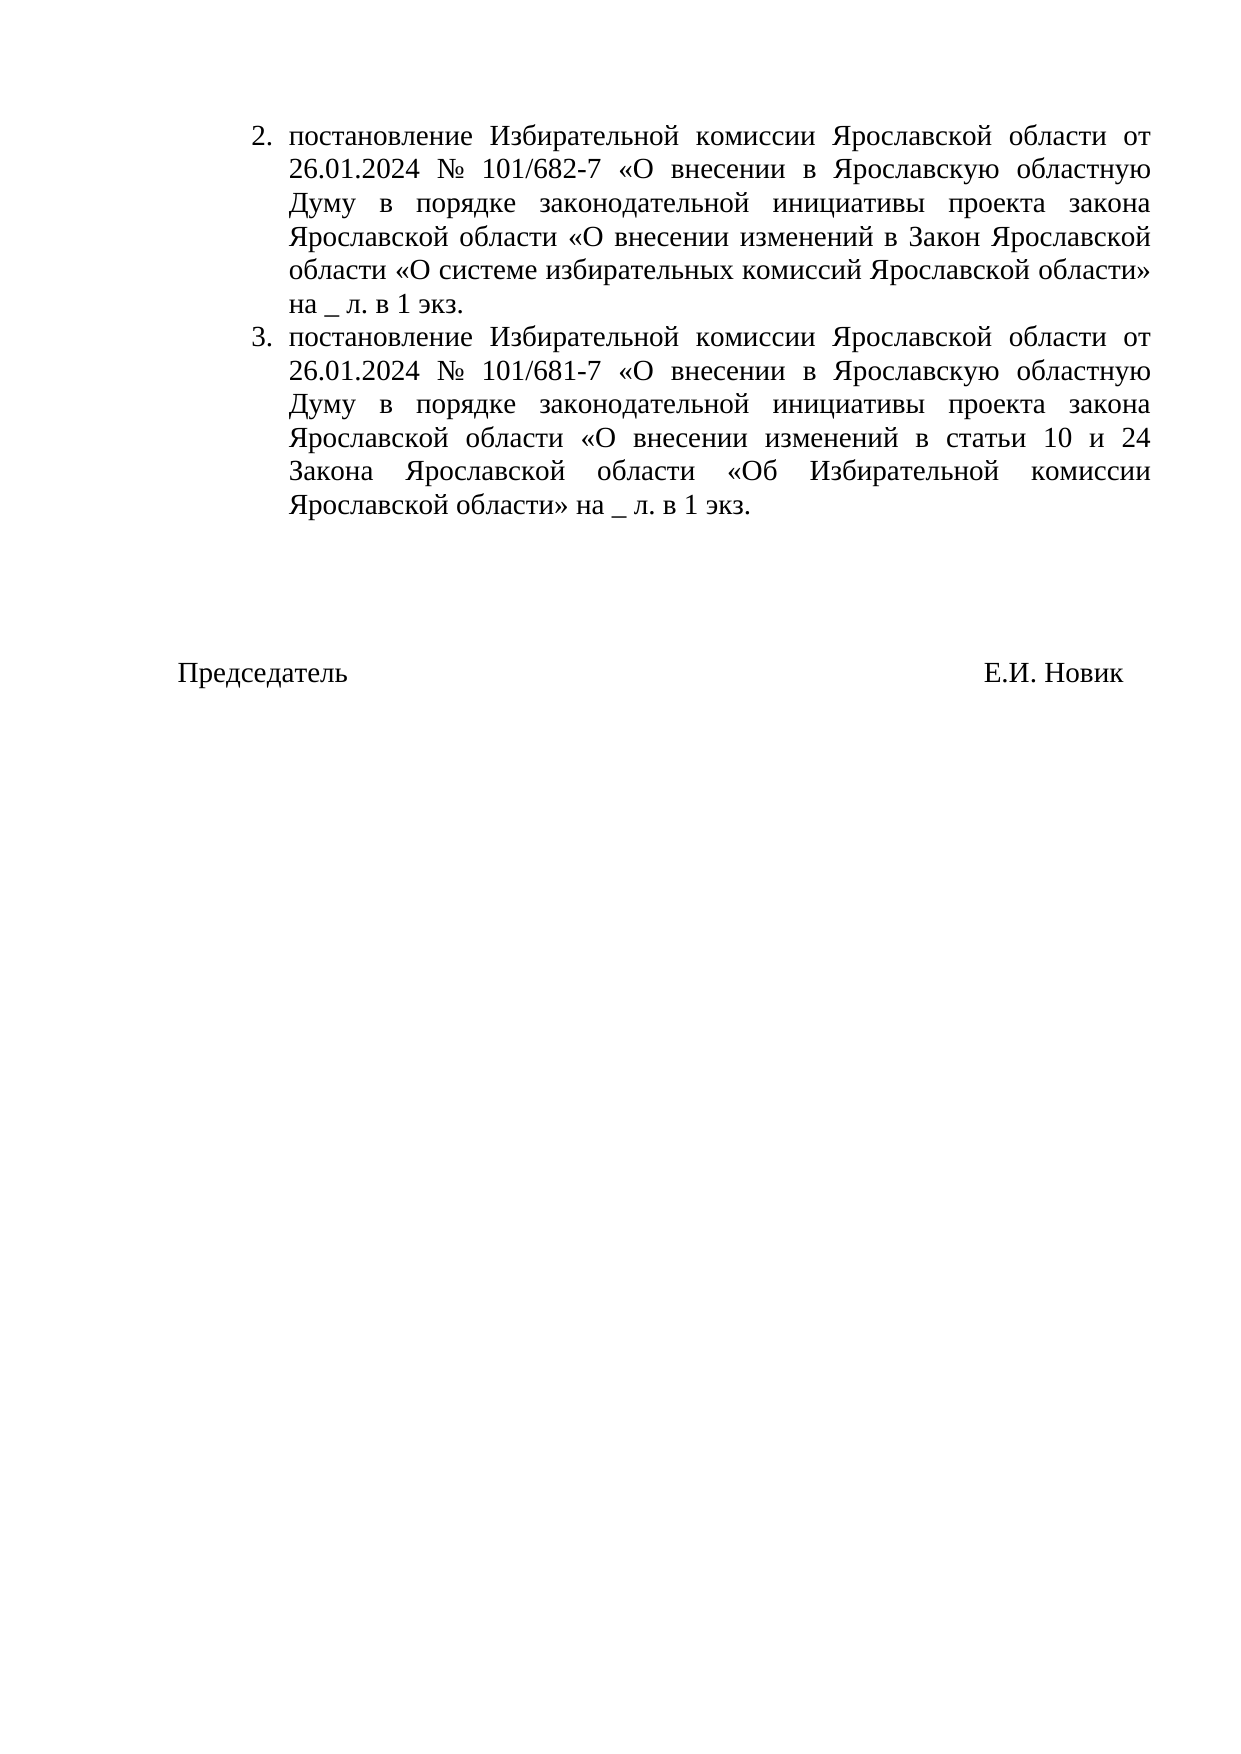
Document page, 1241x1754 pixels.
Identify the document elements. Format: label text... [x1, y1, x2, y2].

list постановление Избирательной комиссии Ярославской области от 26.01.2024 № 101/681-7 «О внесении в Ярославскую областную Думу в порядке законодательной инициативы проекта закона Ярославской области «О внесении изменений в статьи 10 и 24 Закона Ярославской области «Об Избирательной комиссии Ярославской области» на _ л. в 1 экз. [251, 319, 1152, 521]
text Председатель Е.И. Новик [177, 655, 1152, 688]
list постановление Избирательной комиссии Ярославской области от 26.01.2024 № 101/682-7 «О внесении в Ярославскую областную Думу в порядке законодательной инициативы проекта закона Ярославской области «О внесении изменений в Закон Ярославской области «О системе избирательных комиссий Ярославской области» на _ л. в 1 экз. [251, 118, 1152, 319]
